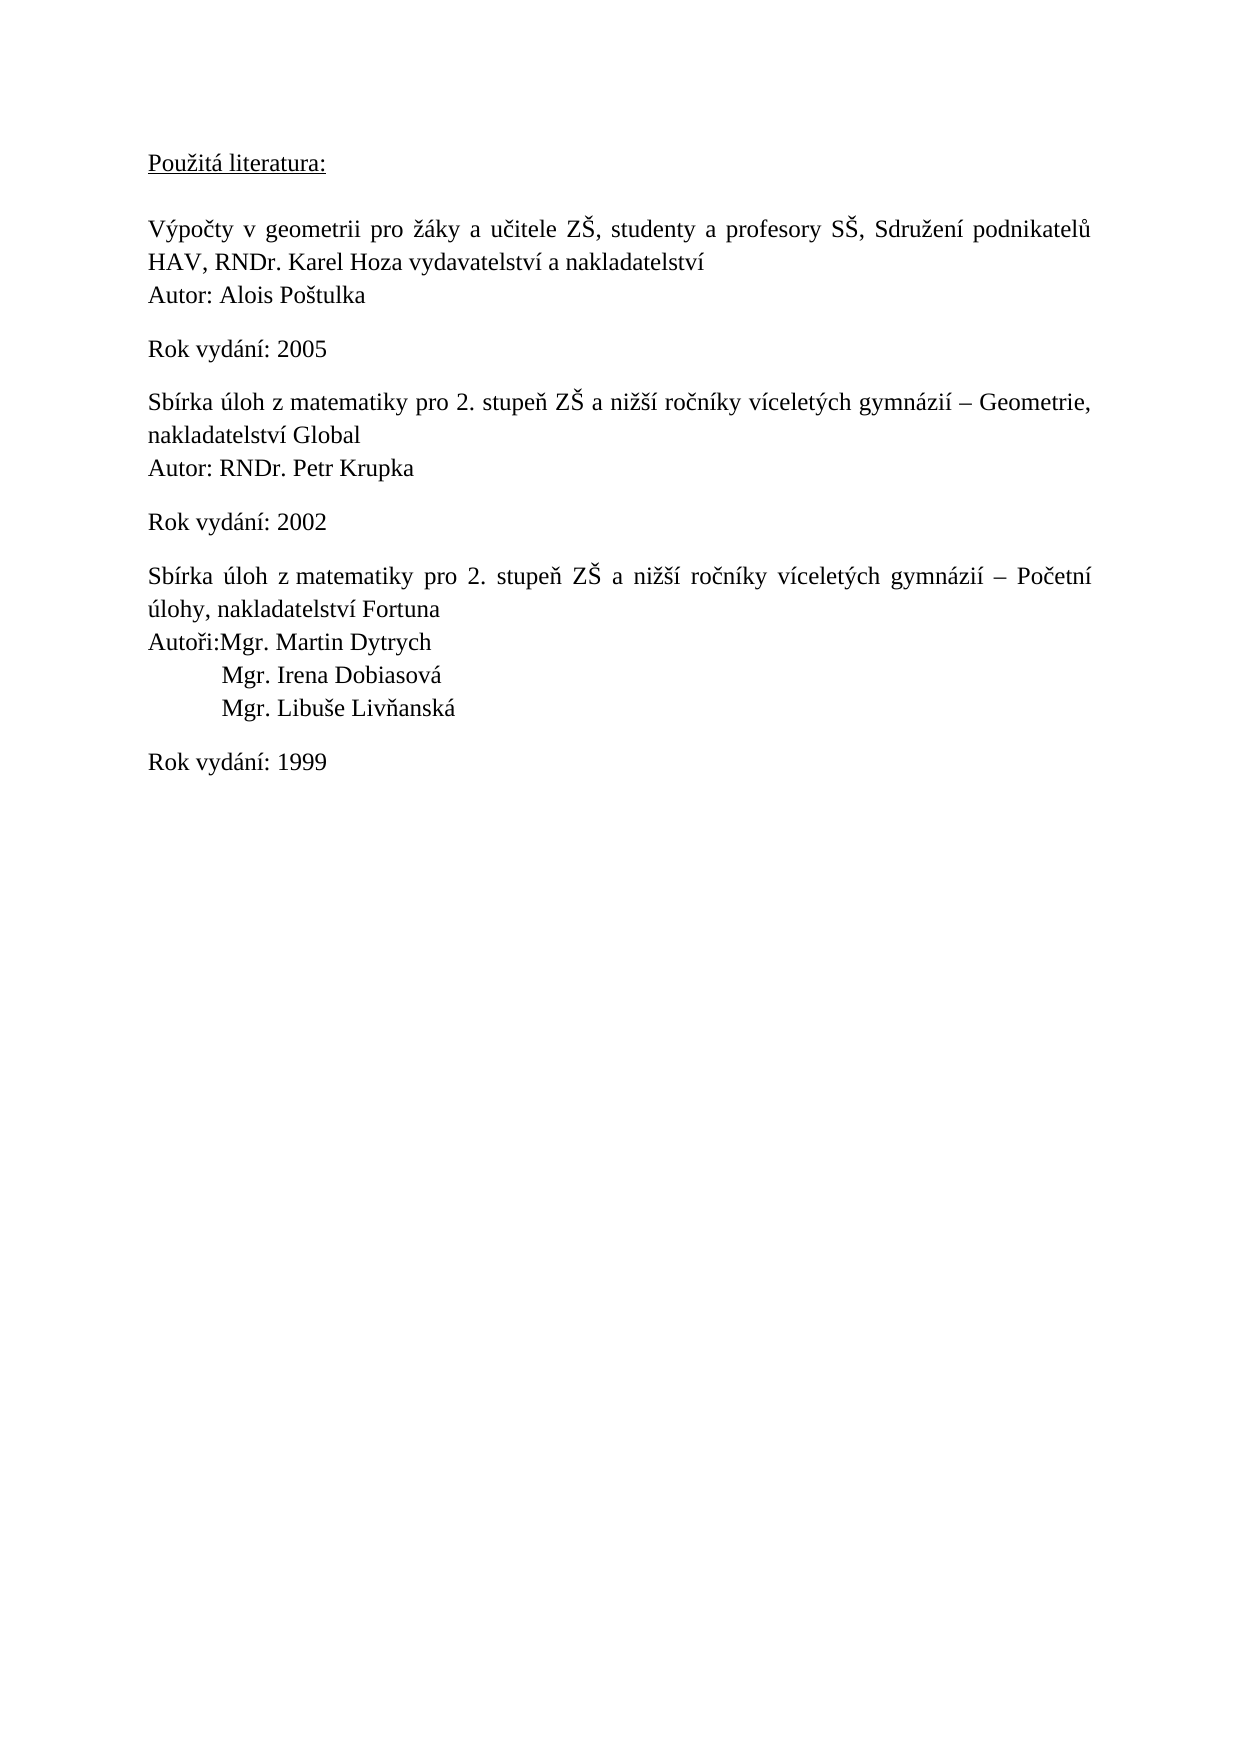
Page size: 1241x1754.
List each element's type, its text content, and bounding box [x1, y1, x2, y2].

text Sbírka úloh z matematiky pro 2. stupeň ZŠ a nižší ročníky víceletých gymnázií – Početní úlohy, nakladatelství Fortuna Autoři:Mgr. Martin Dytrych [148, 561, 1092, 656]
text Rok vydání: 1999 [148, 747, 1092, 776]
text Sbírka úloh z matematiky pro 2. stupeň ZŠ a nižší ročníky víceletých gymnázií – Geometrie, nakladatelství Global Autor: RNDr. Petr Krupka [148, 387, 1092, 482]
text Autor: Alois Poštulka [148, 280, 1092, 308]
text Mgr. Libuše Livňanská [148, 693, 1092, 722]
text Rok vydání: 2002 [148, 507, 1092, 536]
text Výpočty v geometrii pro žáky a učitele ZŠ, studenty a profesory SŠ, Sdružení podnikatelů HAV, RNDr. Karel Hoza vydavatelství a nakladatelství [148, 214, 1092, 276]
text Použitá literatura: [148, 148, 1092, 176]
text Mgr. Irena Dobiasová [148, 660, 1092, 689]
text Rok vydání: 2005 [148, 334, 1092, 362]
